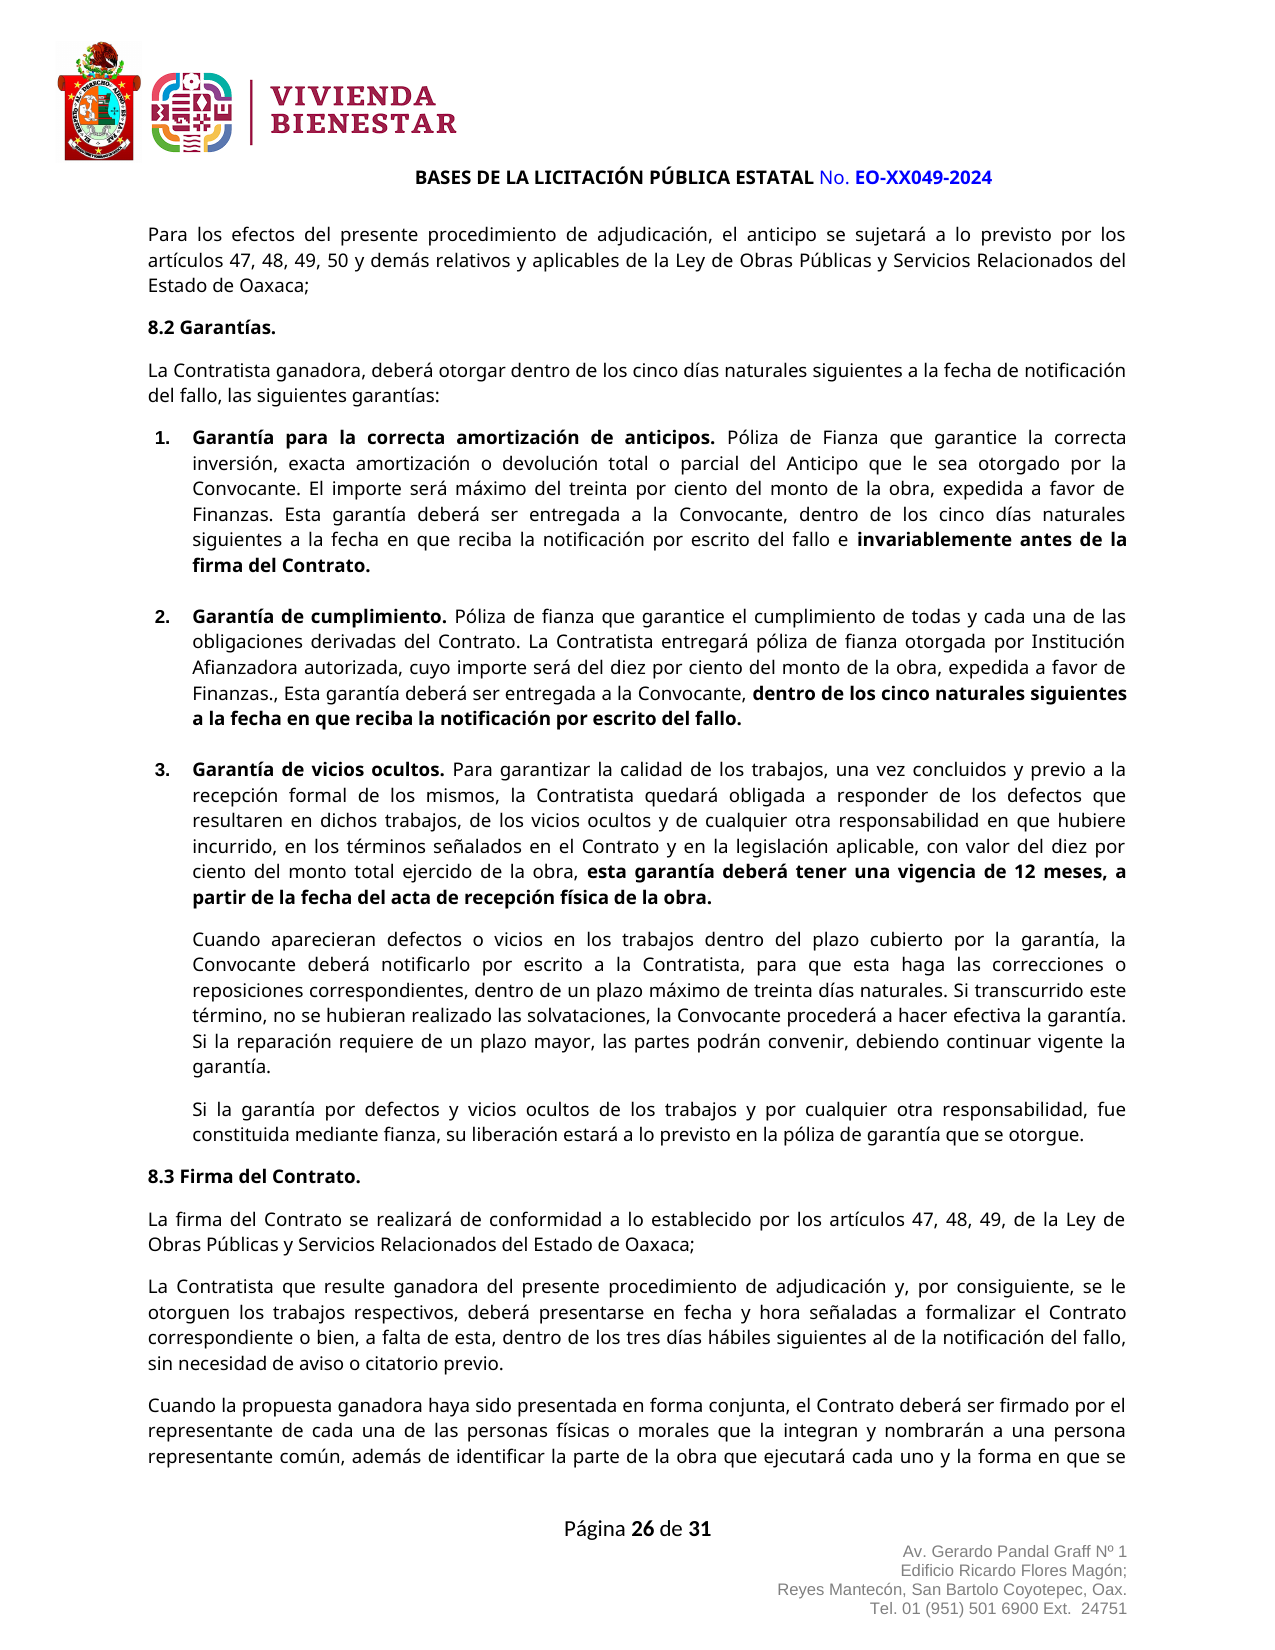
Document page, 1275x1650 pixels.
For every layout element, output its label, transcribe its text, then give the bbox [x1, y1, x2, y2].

text La Contratista que resulte ganadora del presente procedimiento de adjudicación y, por consiguiente, se le otorguen los trabajos respectivos, deberá presentarse en fecha y hora señaladas a formalizar el Contrato correspondiente o bien, a falta de esta, dentro de los tres días hábiles siguientes al de la notificación del fallo, sin necesidad de aviso o citatorio previo. [148, 1273, 1127, 1376]
text La Contratista ganadora, deberá otorgar dentro de los cinco días naturales siguientes a la fecha de notificación del fallo, las siguientes garantías: [148, 357, 1127, 408]
text La firma del Contrato se realizará de conformidad a lo establecido por los artículos 47, 48, 49, de la Ley de Obras Públicas y Servicios Relacionados del Estado de Oaxaca; [148, 1206, 1127, 1257]
picture [55, 41, 143, 163]
text Si la garantía por defectos y vicios ocultos de los trabajos y por cualquier otra responsabilidad, fue constituida mediante fianza, su liberación estará a lo previsto en la póliza de garantía que se otorgue. [192, 1096, 1127, 1147]
list Garantía de vicios ocultos. Para garantizar la calidad de los trabajos, una vez concluidos y previo a la recepción formal de los mismos, la Contratista quedará obligada a responder de los defectos que resultaren en dichos trabajos, de los vicios ocultos y de cualquier otra responsabilidad en que hubiere incurrido, en los términos señalados en el Contrato y en la legislación aplicable, con valor del diez por ciento del monto total ejercido de la obra, esta garantía deberá tener una vigencia de 12 meses, a partir de la fecha del acta de recepción física de la obra. [154, 756, 1127, 909]
text 8.2 Garantías. [148, 315, 1127, 340]
list Garantía para la correcta amortización de anticipos. Póliza de Fianza que garantice la correcta inversión, exacta amortización o devolución total o parcial del Anticipo que le sea otorgado por la Convocante. El importe será máximo del treinta por ciento del monto de la obra, expedida a favor de Finanzas. Esta garantía deberá ser entregada a la Convocante, dentro de los cinco días naturales siguientes a la fecha en que reciba la notificación por escrito del fallo e invariablemente antes de la firma del Contrato. [154, 424, 1127, 578]
picture [147, 64, 473, 161]
text 8.3 Firma del Contrato. [148, 1164, 1127, 1189]
list Garantía de cumplimiento. Póliza de fianza que garantice el cumplimiento de todas y cada una de las obligaciones derivadas del Contrato. La Contratista entregará póliza de fianza otorgada por Institución Afianzadora autorizada, cuyo importe será del diez por ciento del monto de la obra, expedida a favor de Finanzas., Esta garantía deberá ser entregada a la Convocante, dentro de los cinco naturales siguientes a la fecha en que reciba la notificación por escrito del fallo. [154, 603, 1127, 731]
text Cuando aparecieran defectos o vicios en los trabajos dentro del plazo cubierto por la garantía, la Convocante deberá notificarlo por escrito a la Contratista, para que esta haga las correcciones o reposiciones correspondientes, dentro de un plazo máximo de treinta días naturales. Si transcurrido este término, no se hubieran realizado las solvataciones, la Convocante procederá a hacer efectiva la garantía. Si la reparación requiere de un plazo mayor, las partes podrán convenir, debiendo continuar vigente la garantía. [192, 926, 1127, 1079]
text Para los efectos del presente procedimiento de adjudicación, el anticipo se sujetará a lo previsto por los artículos 47, 48, 49, 50 y demás relativos y aplicables de la Ley de Obras Públicas y Servicios Relacionados del Estado de Oaxaca; [148, 221, 1127, 298]
